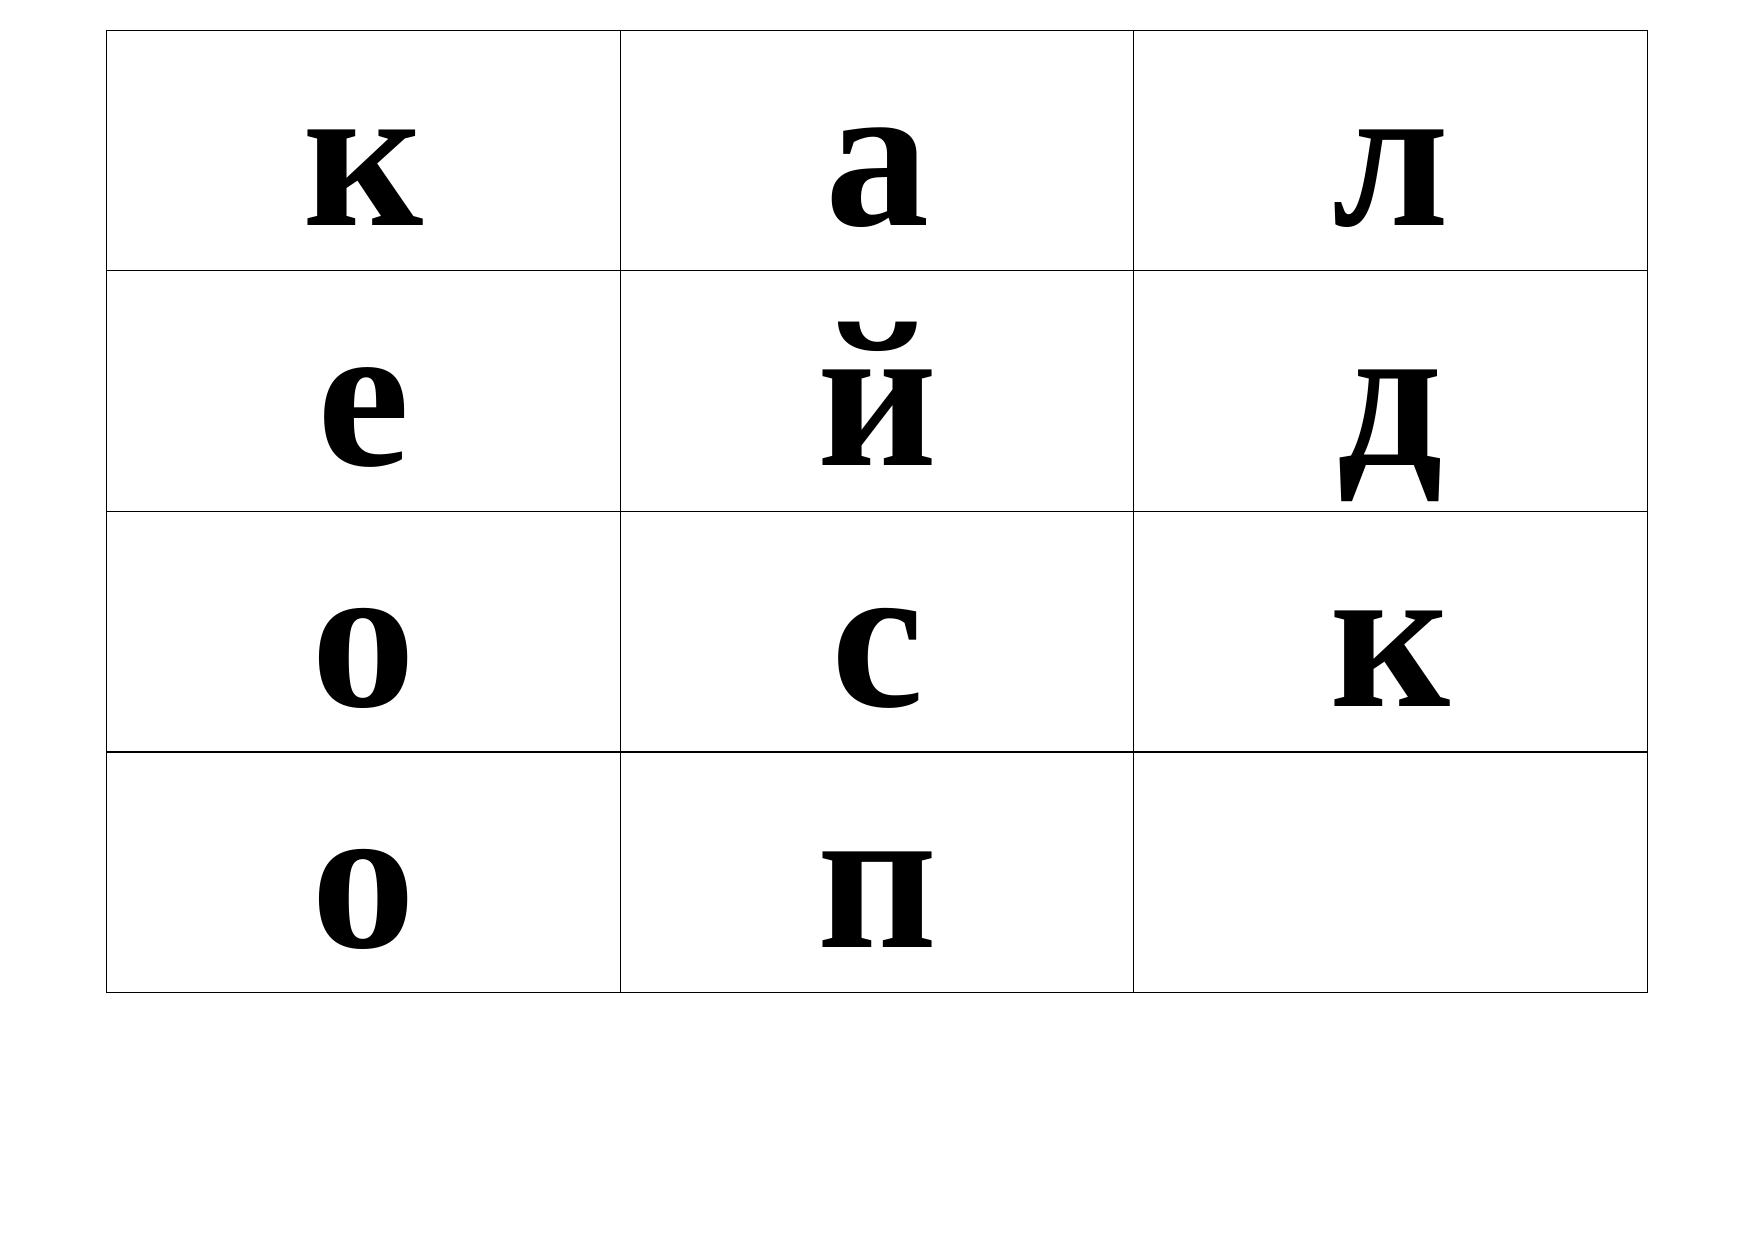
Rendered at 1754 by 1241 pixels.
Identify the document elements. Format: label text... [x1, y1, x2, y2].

table_cell [1134, 753, 1647, 992]
table_cell к [1134, 512, 1647, 751]
table_cell п [621, 753, 1133, 992]
table_header л [1134, 31, 1647, 270]
table_cell й [621, 271, 1133, 511]
table_cell о [107, 512, 620, 751]
table_cell о [107, 753, 620, 992]
table_cell с [621, 512, 1133, 751]
table_cell д [1134, 271, 1647, 511]
table_header а [621, 31, 1133, 270]
table_cell е [107, 271, 620, 511]
table_header к [107, 31, 620, 270]
